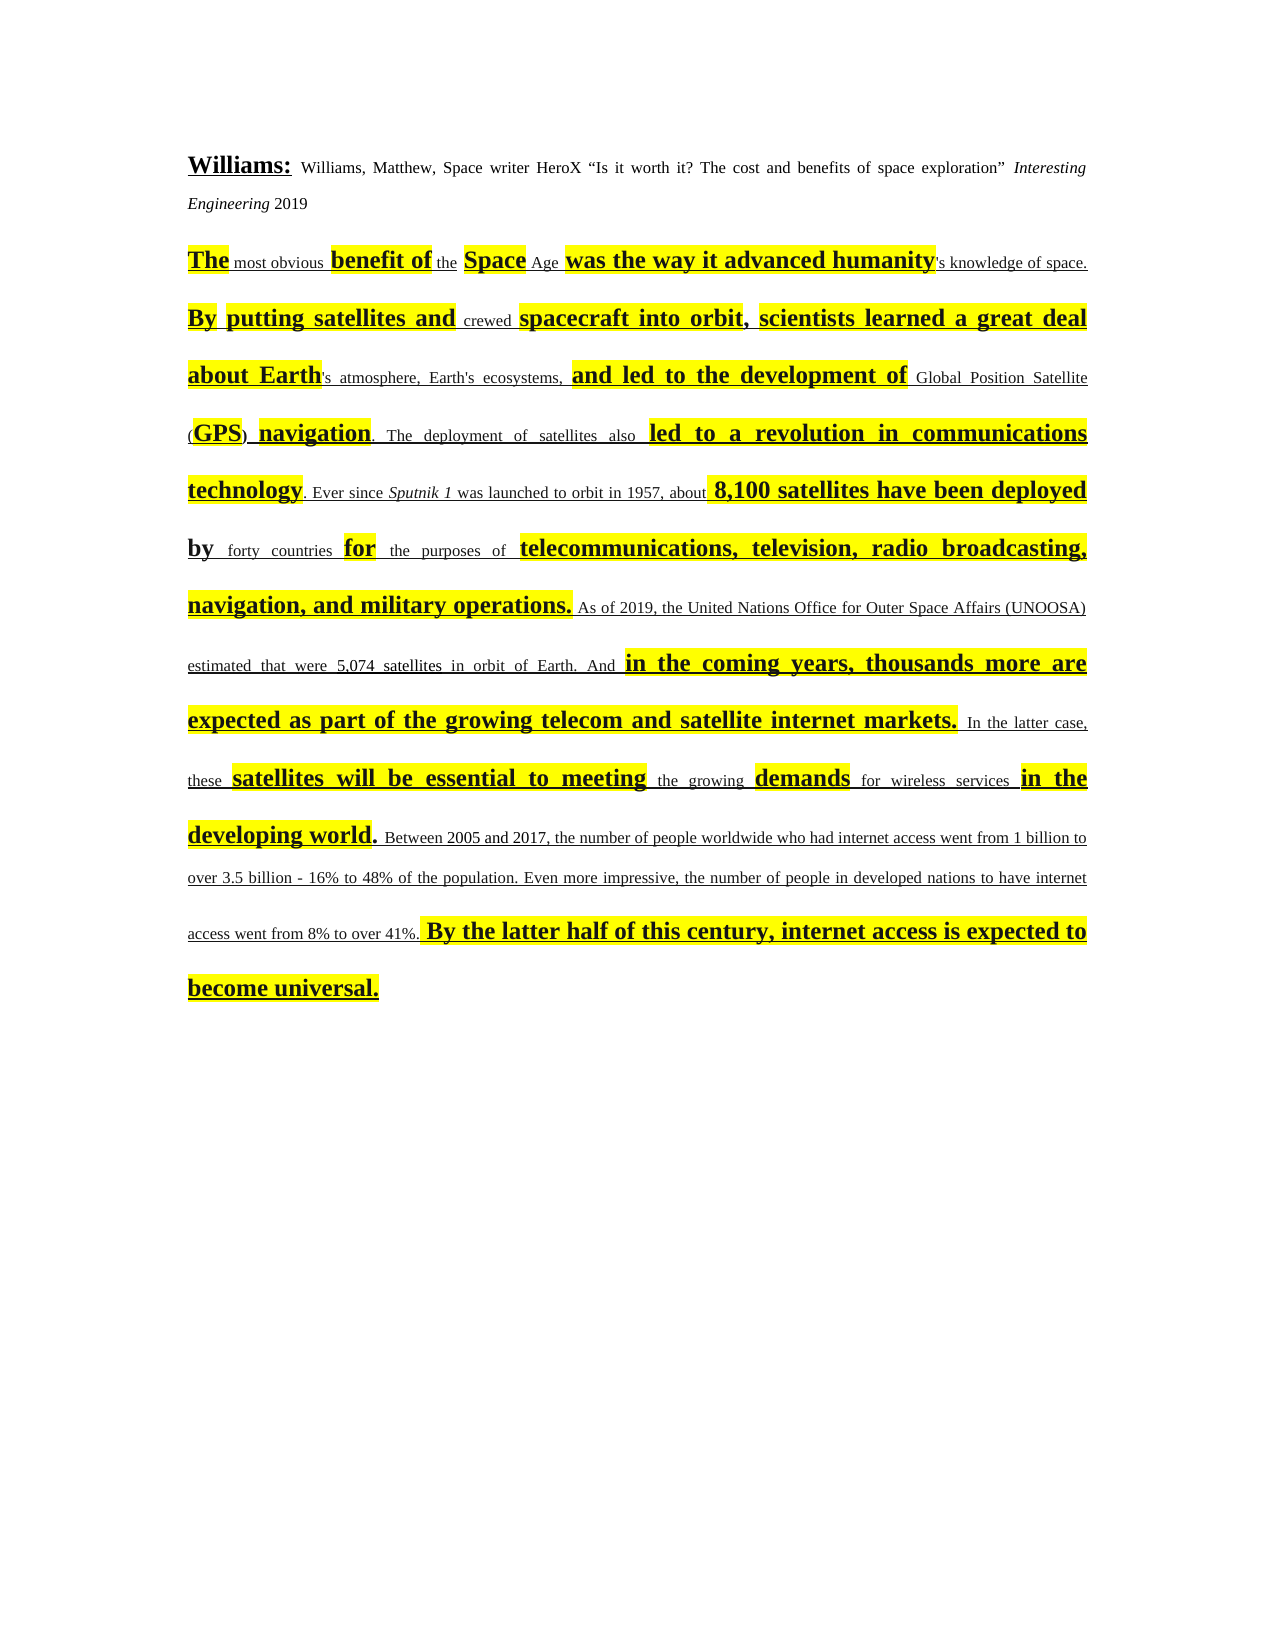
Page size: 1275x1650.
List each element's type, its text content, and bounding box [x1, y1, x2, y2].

text Williams: Williams, Matthew, Space writer HeroX “Is it worth it? The cost and benefits of space exploration” Interesting Engineering 2019 [187, 150, 1087, 213]
text The most obvious benefit of the Space Age was the way it advanced humanity's knowledge of space. By putting satellites and crewed spacecraft into orbit, scientists learned a great deal about Earth's atmosphere, Earth's ecosystems, and led to the development of Global Position Satellite (GPS) navigation. The deployment of satellites also led to a revolution in communications technology. Ever since Sputnik 1 was launched to orbit in 1957, about 8,100 satellites have been deployed by forty countries for the purposes of telecommunications, television, radio broadcasting, navigation, and military operations. As of 2019, the United Nations Office for Outer Space Affairs (UNOOSA) estimated that were 5,074 satellites in orbit of Earth. And in the coming years, thousands more are expected as part of the growing telecom and satellite internet markets. In the latter case, these satellites will be essential to meeting the growing demands for wireless services in the developing world. Between 2005 and 2017, the number of people worldwide who had internet access went from 1 billion to over 3.5 billion - 16% to 48% of the population. Even more impressive, the number of people in developed nations to have internet access went from 8% to over 41%. By the latter half of this century, internet access is expected to become universal. [187, 559, 1087, 672]
text The most obvious benefit of the Space Age was the way it advanced humanity's knowledge of space. By putting satellites and crewed spacecraft into orbit, scientists learned a great deal about Earth's atmosphere, Earth's ecosystems, and led to the development of Global Position Satellite (GPS) navigation. The deployment of satellites also led to a revolution in communications technology. Ever since Sputnik 1 was launched to orbit in 1957, about 8,100 satellites have been deployed by forty countries for the purposes of telecommunications, television, radio broadcasting, navigation, and military operations. As of 2019, the United Nations Office for Outer Space Affairs (UNOOSA) estimated that were 5,074 satellites in orbit of Earth. And in the coming years, thousands more are expected as part of the growing telecom and satellite internet markets. In the latter case, these satellites will be essential to meeting the growing demands for wireless services in the developing world. Between 2005 and 2017, the number of people worldwide who had internet access went from 1 billion to over 3.5 billion - 16% to 48% of the population. Even more impressive, the number of people in developed nations to have internet access went from 8% to over 41%. By the latter half of this century, internet access is expected to become universal. [187, 386, 1087, 500]
